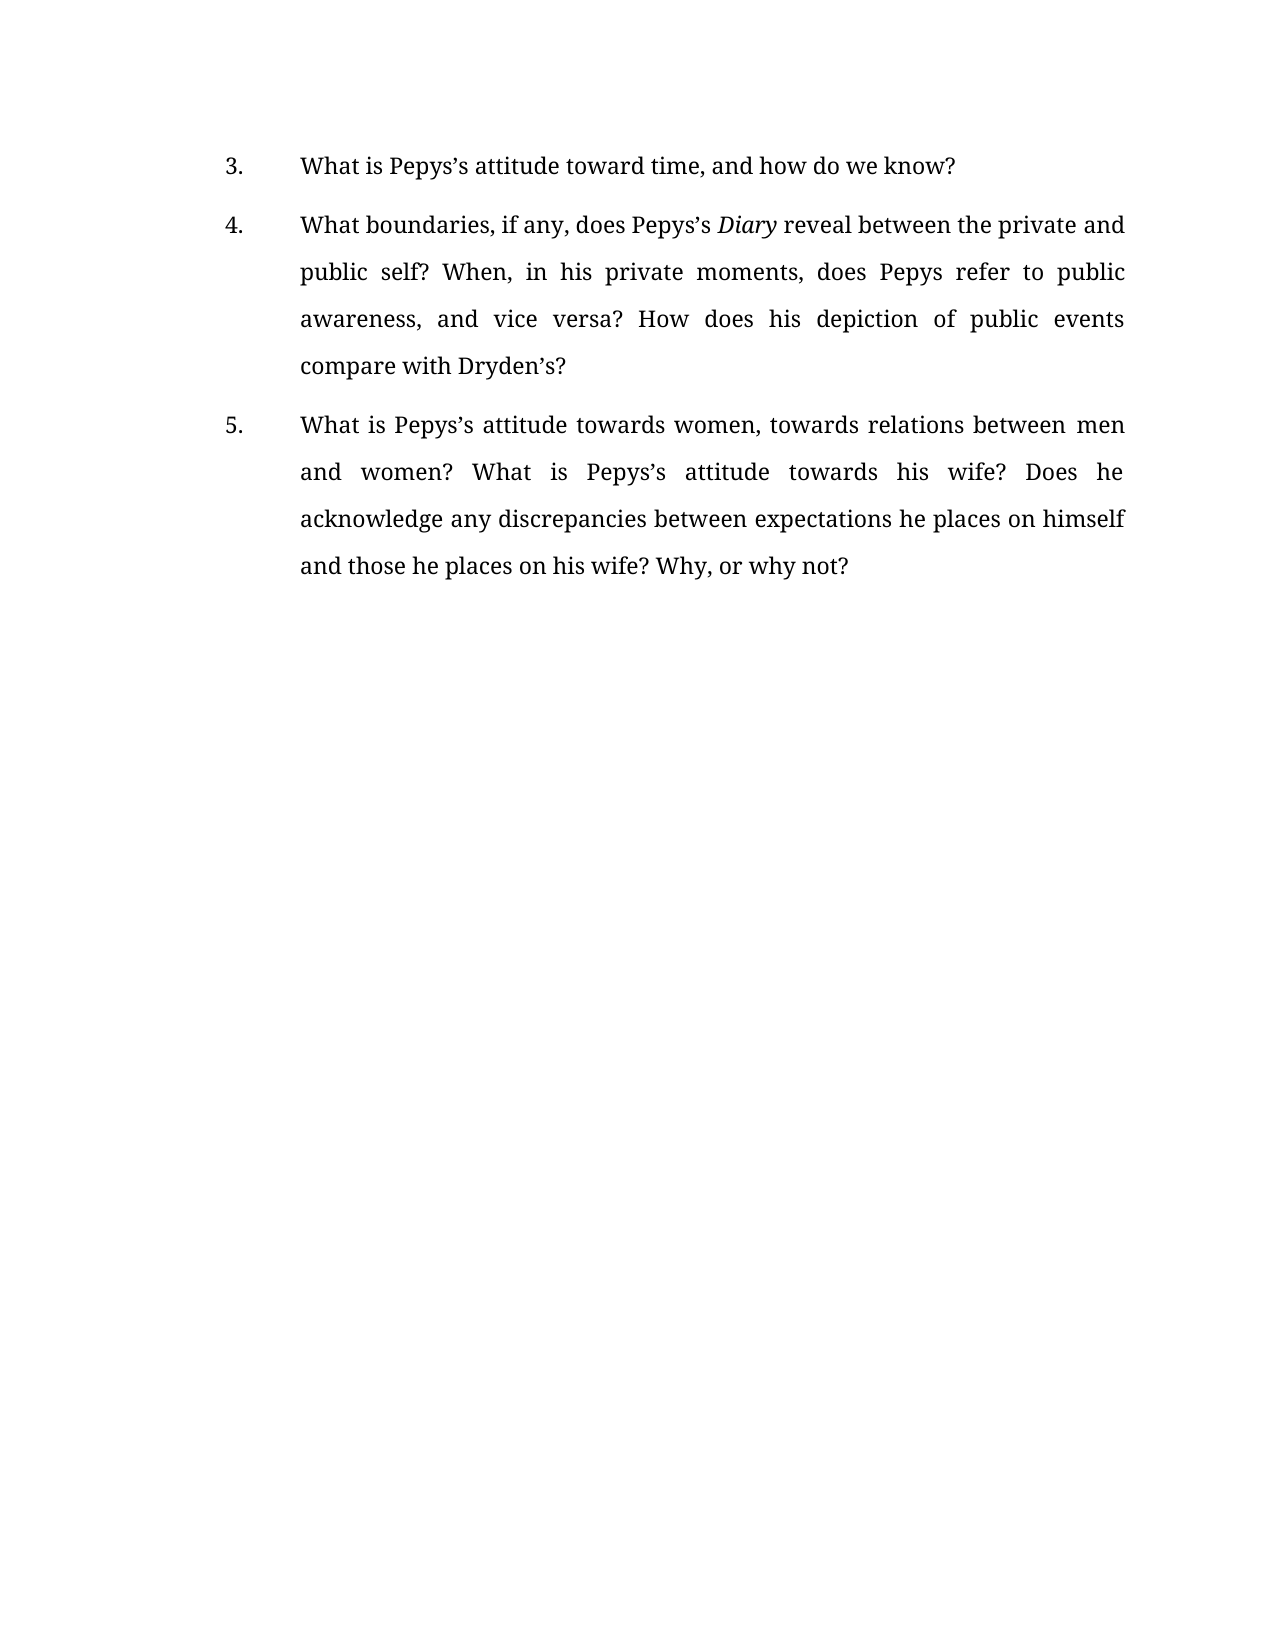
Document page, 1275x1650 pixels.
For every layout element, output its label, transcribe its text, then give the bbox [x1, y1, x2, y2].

list What boundaries, if any, does Pepys’s Diary reveal between the private and public self? When, in his private moments, does Pepys refer to public awareness, and vice versa? How does his depiction of public events compare with Dryden’s? [225, 209, 1125, 381]
list What is Pepys’s attitude toward time, and how do we know? [225, 150, 1125, 181]
list What is Pepys’s attitude towards women, towards relations between men and women? What is Pepys’s attitude towards his wife? Does he acknowledge any discrepancies between expectations he places on himself and those he places on his wife? Why, or why not? [225, 409, 1125, 581]
